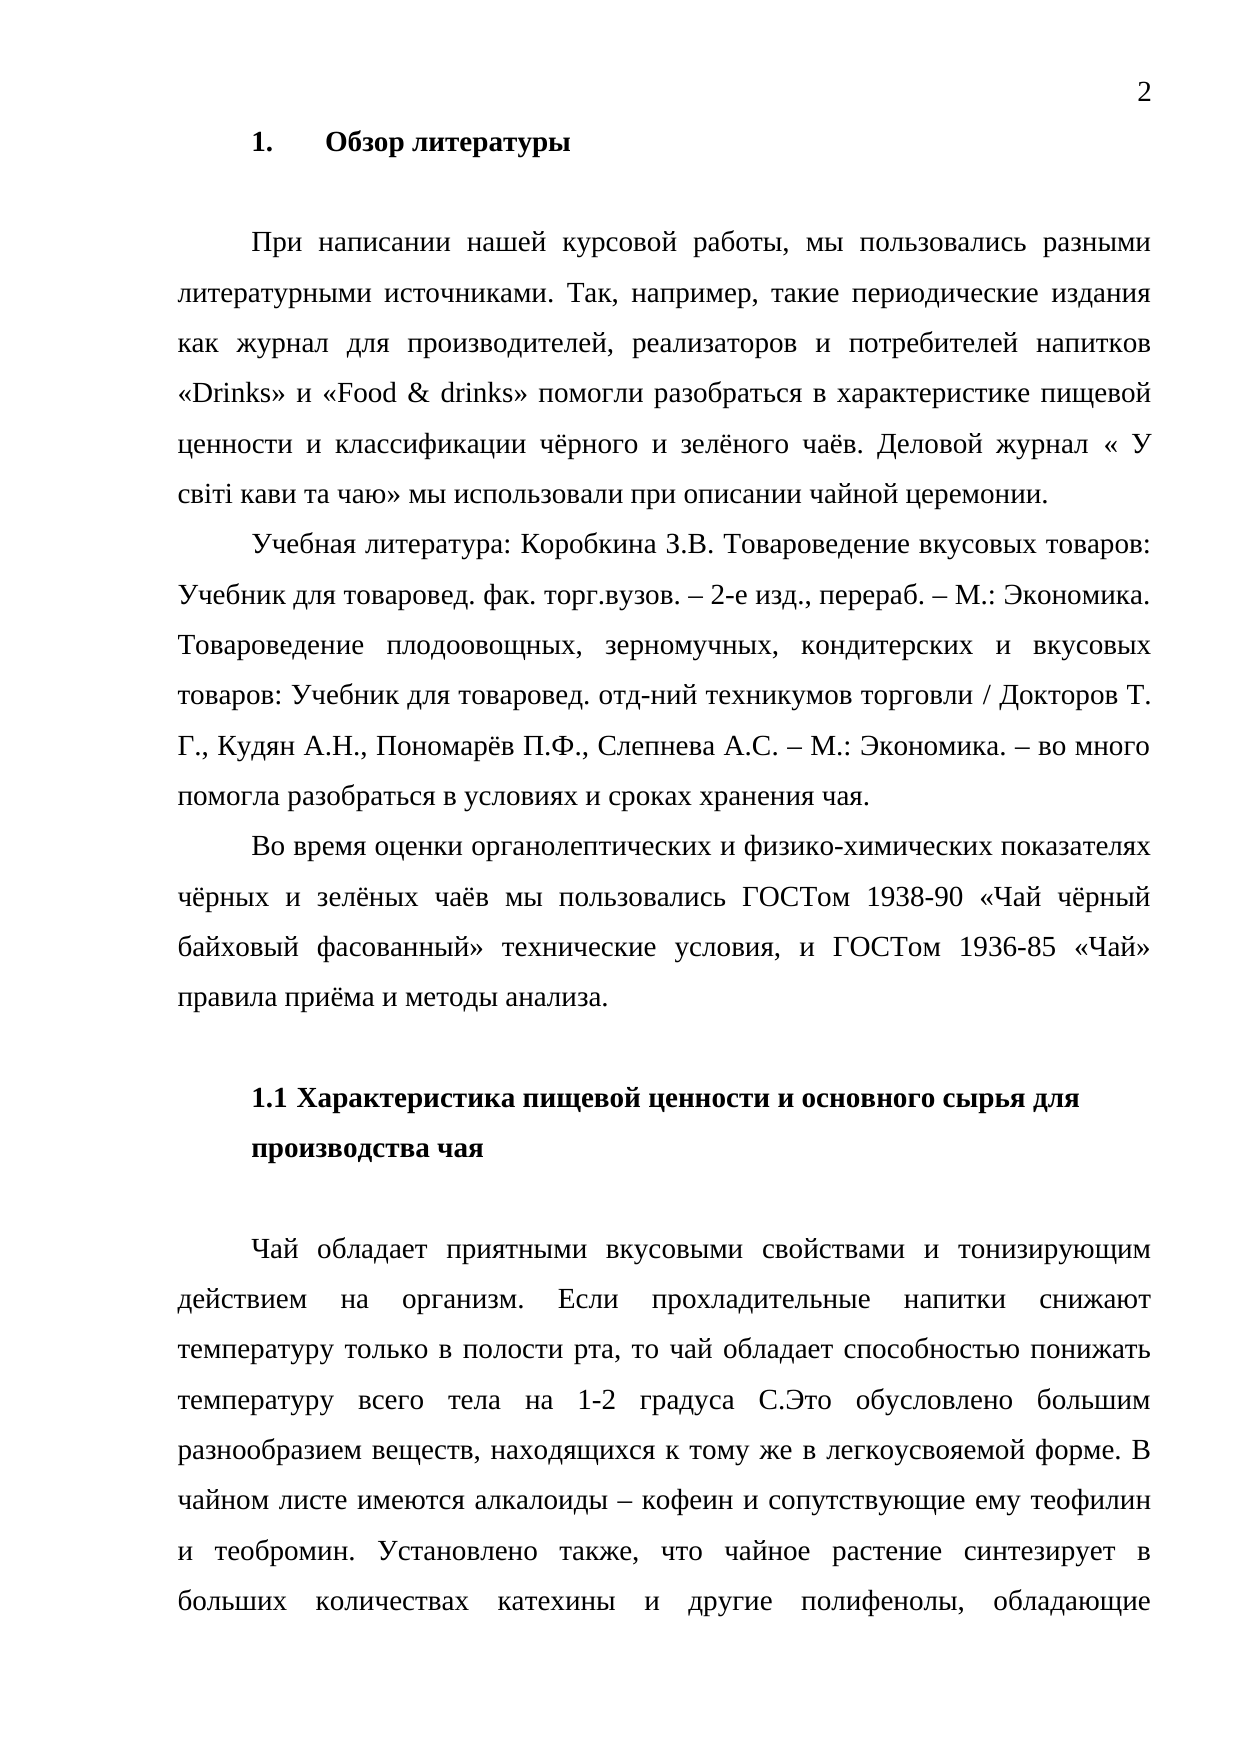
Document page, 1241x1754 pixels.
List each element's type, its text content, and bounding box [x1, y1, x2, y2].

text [177, 1231, 1152, 1617]
list Характеристика пищевой ценности и основного сырья для [251, 1080, 1152, 1113]
text При написании нашей курсовой работы, мы пользовались разными литературными источниками. Так, например, такие периодические издания как журнал для производителей, реализаторов и потребителей напитков «Drinks» и «Food & drinks» помогли разобраться в характеристике пищевой ценности и классификации чёрного и зелёного чаёв. Деловой журнал « У світі кави та чаю» мы использовали при описании чайной церемонии. [177, 224, 1152, 510]
list Обзор литературы [177, 124, 1152, 157]
text производства чая [251, 1130, 1152, 1164]
text Во время оценки органолептических и физико-химических показателях чёрных и зелёных чаёв мы пользовались ГОСТом 1938-90 «Чай чёрный байховый фасованный» технические условия, и ГОСТом 1936-85 «Чай» правила приёма и методы анализа. [177, 828, 1152, 1013]
text Учебная литература: Коробкина З.В. Товароведение вкусовых товаров: Учебник для товаровед. фак. торг.вузов. – 2-е изд., перераб. – М.: Экономика. Товароведение плодоовощных, зерномучных, кондитерских и вкусовых товаров: Учебник для товаровед. отд-ний техникумов торговли / Докторов Т. Г., Кудян А.Н., Пономарёв П.Ф., Слепнева А.С. – М.: Экономика. – во много помогла разобраться в условиях и сроках хранения чая. [177, 526, 1152, 812]
